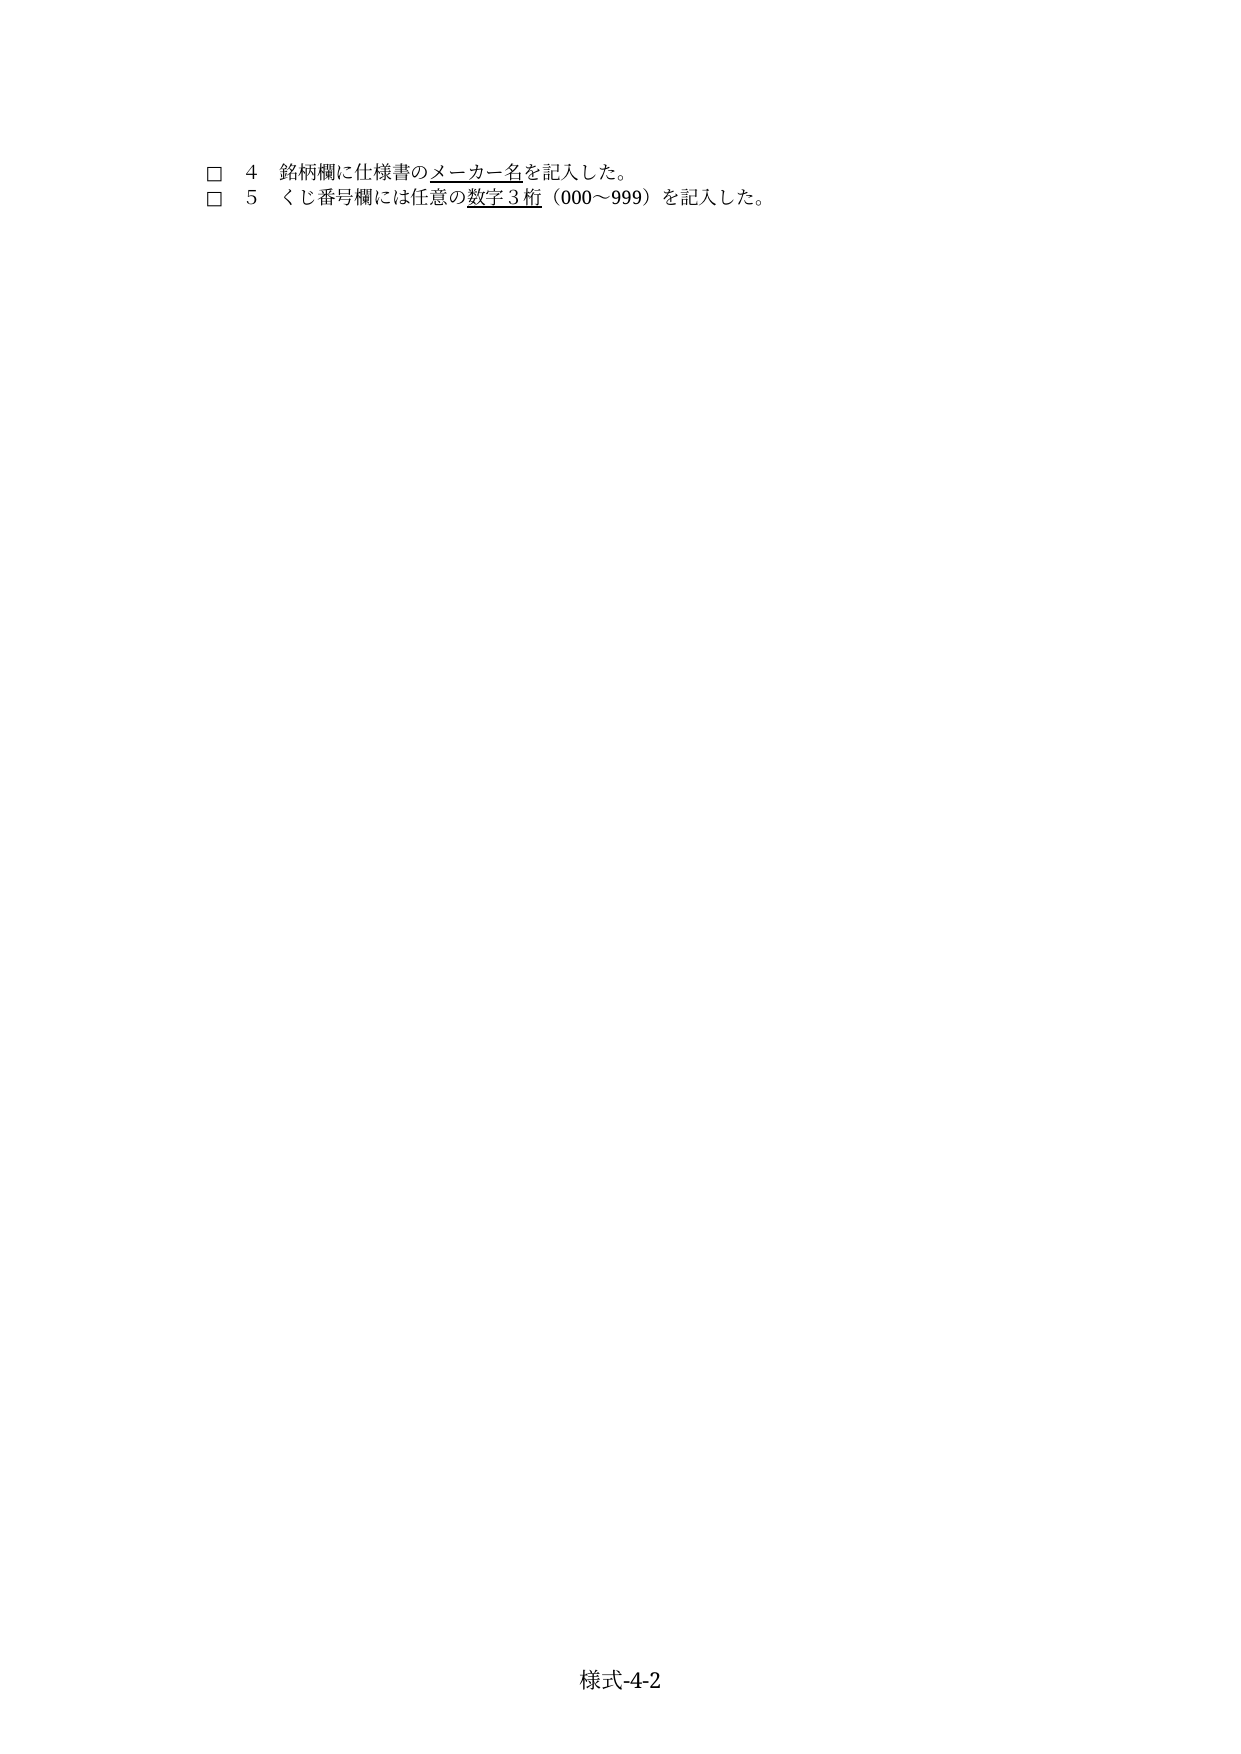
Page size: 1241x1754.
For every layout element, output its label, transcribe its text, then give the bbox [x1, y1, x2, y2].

text □ ５ くじ番号欄には任意の数字３桁（000～999）を記入した。 [205, 184, 1081, 209]
text □ ４ 銘柄欄に仕様書のメーカー名を記入した。 [205, 159, 1081, 184]
